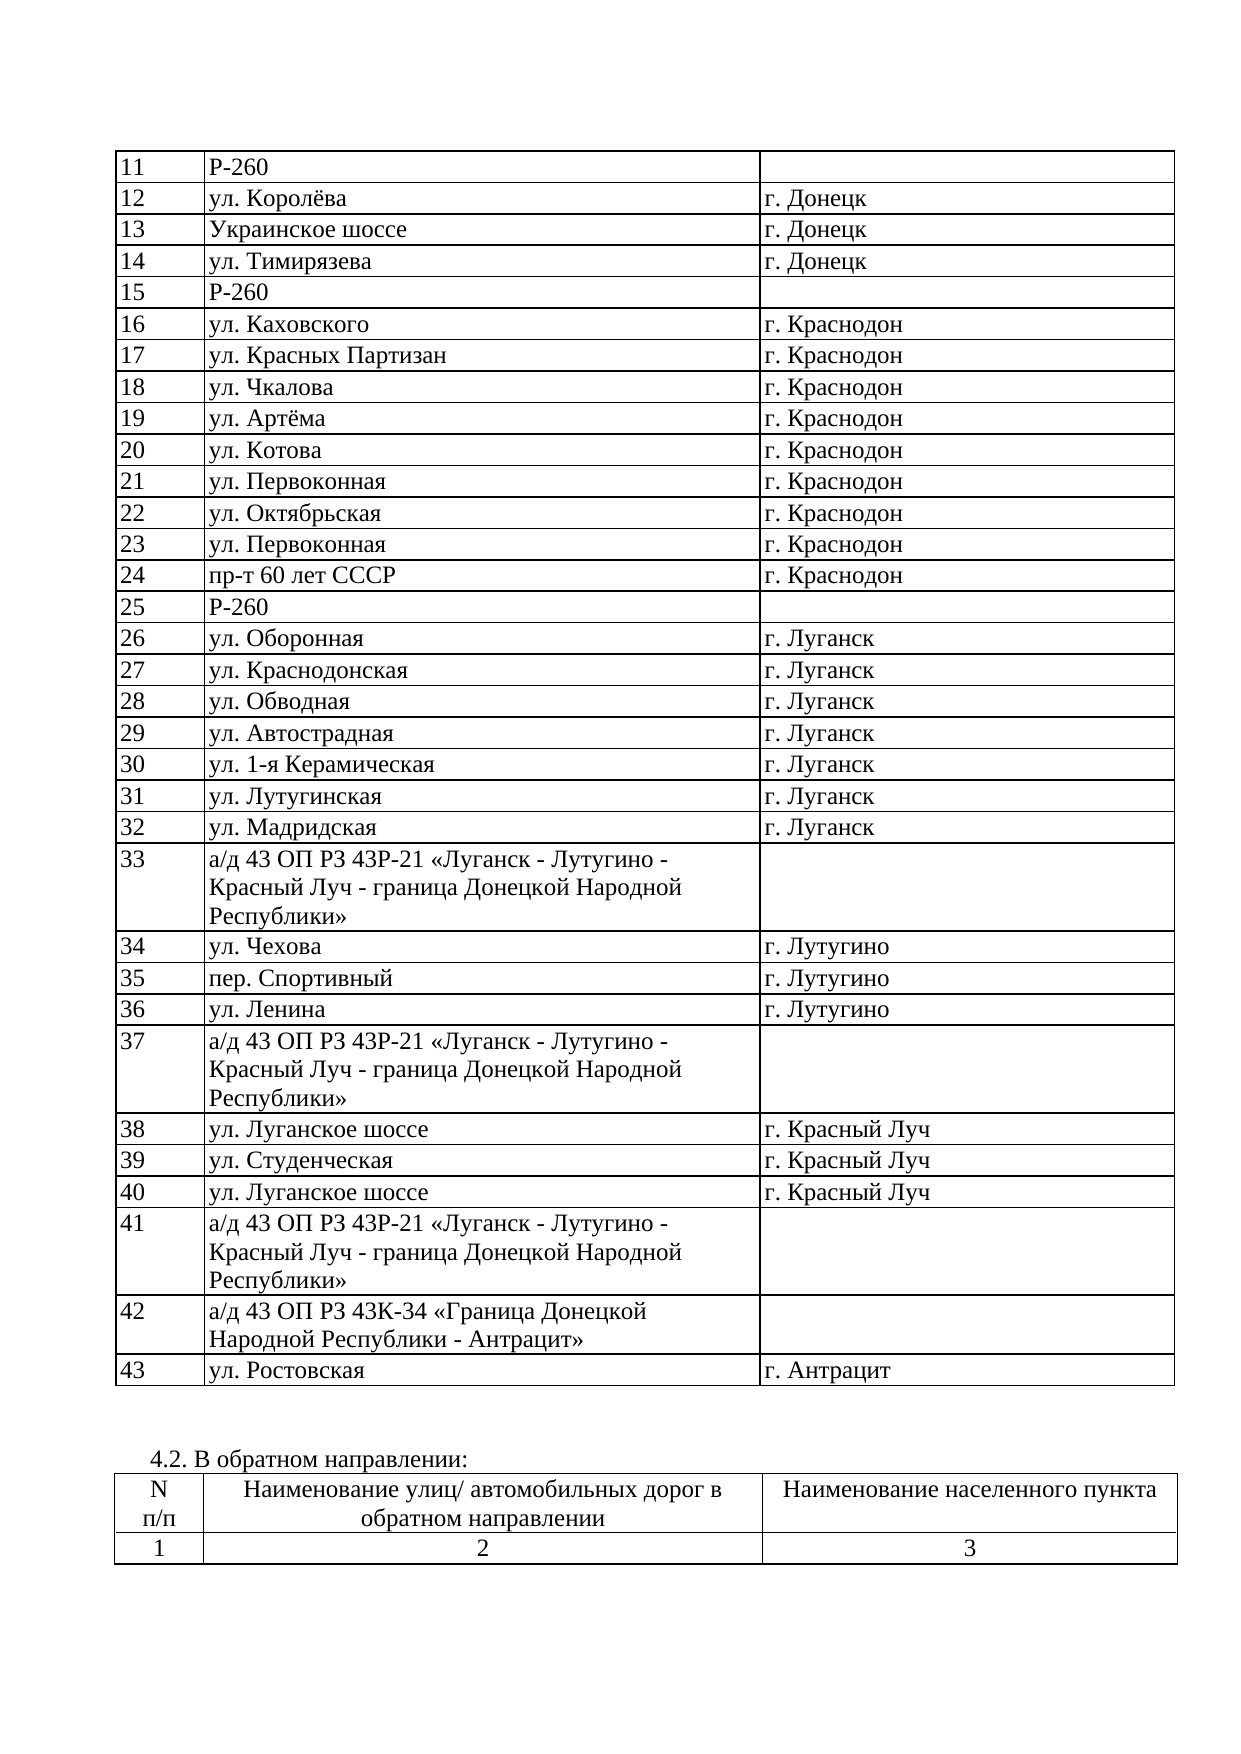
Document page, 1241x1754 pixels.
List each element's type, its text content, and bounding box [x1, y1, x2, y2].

table_cell ул. Автострадная [205, 718, 759, 748]
table_cell г. Луганск [761, 749, 1174, 779]
table_cell а/д 43 ОП РЗ 43Р-21 «Луганск - Лутугино - Красный Луч - граница Донецкой Народной Республики» [205, 1026, 759, 1112]
table_cell ул. Луганское шоссе [205, 1114, 759, 1143]
table_cell 1 [115, 1533, 203, 1563]
table_header Наименование улиц/ автомобильных дорог в обратном направлении [204, 1474, 762, 1532]
table_cell ул. Тимирязева [205, 246, 759, 276]
table_cell ул. Котова [205, 435, 759, 464]
table_cell 14 [117, 246, 204, 276]
table_cell а/д 43 ОП РЗ 43Р-21 «Луганск - Лутугино - Красный Луч - граница Донецкой Народной Республики» [205, 844, 759, 930]
table_cell 33 [117, 844, 204, 930]
table_cell а/д 43 ОП РЗ 43Р-21 «Луганск - Лутугино - Красный Луч - граница Донецкой Народной Республики» [205, 1208, 759, 1294]
table_cell г. Краснодон [761, 529, 1174, 559]
table_cell г. Краснодон [761, 309, 1174, 339]
table_cell 24 [117, 561, 204, 590]
table_cell г. Антрацит [761, 1355, 1174, 1385]
table_cell ул. 1-я Керамическая [205, 749, 759, 779]
table_cell г. Краснодон [761, 403, 1174, 433]
table_cell Р-260 [205, 592, 759, 622]
table_cell г. Краснодон [761, 466, 1174, 496]
table_cell г. Краснодон [761, 372, 1174, 402]
table_cell г. Краснодон [761, 340, 1174, 370]
table_cell г. Луганск [761, 623, 1174, 653]
table_cell 22 [117, 498, 204, 527]
table_cell 39 [117, 1145, 204, 1175]
table_cell 11 [117, 152, 204, 181]
table_cell г. Лутугино [761, 995, 1174, 1024]
table_cell 31 [117, 781, 204, 811]
table_cell ул. Ленина [205, 995, 759, 1024]
table_cell 37 [117, 1026, 204, 1112]
table_cell ул. Ростовская [205, 1355, 759, 1385]
table_cell г. Луганск [761, 655, 1174, 685]
table_cell г. Красный Луч [761, 1145, 1174, 1175]
table_cell [761, 1026, 1174, 1112]
table_header N п/п [115, 1474, 203, 1532]
table_cell 28 [117, 686, 204, 716]
table_cell 29 [117, 718, 204, 748]
table_cell г. Краснодон [761, 498, 1174, 527]
table_cell [761, 1208, 1174, 1294]
table_cell пр-т 60 лет СССР [205, 561, 759, 590]
table_cell ул. Чехова [205, 932, 759, 961]
table_cell 41 [117, 1208, 204, 1294]
table_cell [761, 844, 1174, 930]
table_cell г. Луганск [761, 686, 1174, 716]
table_cell ул. Каховского [205, 309, 759, 339]
table_cell 17 [117, 340, 204, 370]
table_cell Р-260 [205, 152, 759, 181]
table_cell 2 [204, 1533, 762, 1563]
table_cell 36 [117, 995, 204, 1024]
table_cell 30 [117, 749, 204, 779]
table_cell ул. Чкалова [205, 372, 759, 402]
table_cell 20 [117, 435, 204, 464]
table_cell ул. Обводная [205, 686, 759, 716]
table_cell Украинское шоссе [205, 215, 759, 244]
table_cell [761, 152, 1174, 181]
table_cell 13 [117, 215, 204, 244]
table_cell 21 [117, 466, 204, 496]
table_cell г. Донецк [761, 215, 1174, 244]
table_cell 43 [117, 1355, 204, 1385]
table_cell 25 [117, 592, 204, 622]
table_cell ул. Луганское шоссе [205, 1177, 759, 1206]
text 4.2. В обратном направлении: [150, 1444, 1090, 1473]
table_cell а/д 43 ОП РЗ 43К-34 «Граница Донецкой Народной Республики - Антрацит» [205, 1296, 759, 1353]
table_cell г. Донецк [761, 246, 1174, 276]
table_cell ул. Мадридская [205, 812, 759, 842]
table_cell 12 [117, 183, 204, 213]
table_cell 38 [117, 1114, 204, 1143]
table_cell г. Краснодон [761, 561, 1174, 590]
table_cell ул. Краснодонская [205, 655, 759, 685]
table_header Наименование населенного пункта [763, 1474, 1177, 1532]
table_cell 34 [117, 932, 204, 961]
table_cell 18 [117, 372, 204, 402]
table_cell ул. Лутугинская [205, 781, 759, 811]
table_cell ул. Артёма [205, 403, 759, 433]
table_cell ул. Первоконная [205, 466, 759, 496]
table_cell ул. Октябрьская [205, 498, 759, 527]
table_cell ул. Первоконная [205, 529, 759, 559]
table_cell 40 [117, 1177, 204, 1206]
table_cell г. Красный Луч [761, 1114, 1174, 1143]
table_cell 26 [117, 623, 204, 653]
table_cell ул. Студенческая [205, 1145, 759, 1175]
table_cell 35 [117, 963, 204, 993]
table_cell ул. Красных Партизан [205, 340, 759, 370]
table_cell 32 [117, 812, 204, 842]
table_cell [761, 1296, 1174, 1353]
table_cell г. Луганск [761, 781, 1174, 811]
table_cell 15 [117, 277, 204, 307]
table_cell г. Донецк [761, 183, 1174, 213]
table_cell 16 [117, 309, 204, 339]
table_cell 27 [117, 655, 204, 685]
table_cell г. Луганск [761, 812, 1174, 842]
table_cell пер. Спортивный [205, 963, 759, 993]
table_cell 42 [117, 1296, 204, 1353]
table_cell г. Лутугино [761, 963, 1174, 993]
table_cell [761, 277, 1174, 307]
table_cell ул. Оборонная [205, 623, 759, 653]
table_cell 23 [117, 529, 204, 559]
table_cell Р-260 [205, 277, 759, 307]
table_cell 3 [763, 1532, 1177, 1563]
table_cell г. Краснодон [761, 435, 1174, 464]
table_cell [761, 592, 1174, 622]
table_cell 19 [117, 403, 204, 433]
table_cell г. Луганск [761, 718, 1174, 748]
table_cell ул. Королёва [205, 183, 759, 213]
table_cell г. Лутугино [761, 932, 1174, 961]
table_cell г. Красный Луч [761, 1177, 1174, 1206]
